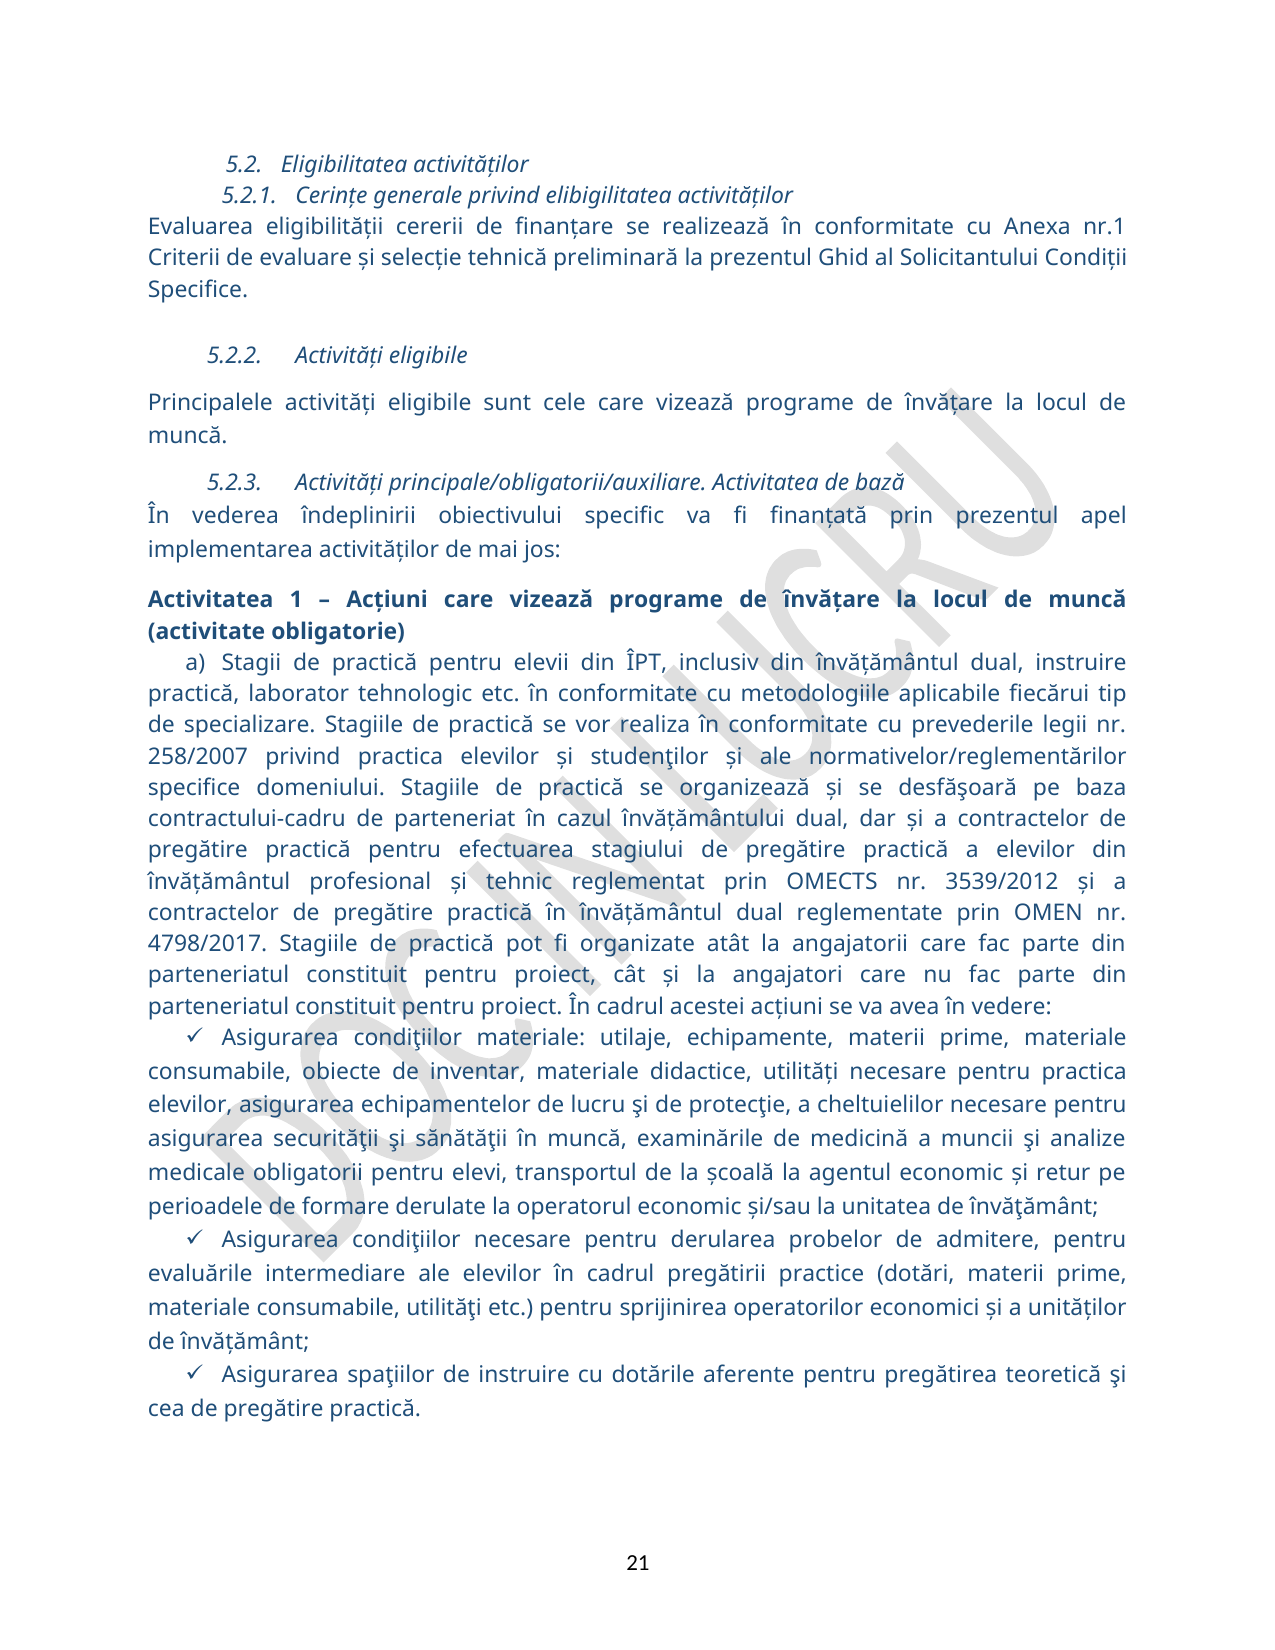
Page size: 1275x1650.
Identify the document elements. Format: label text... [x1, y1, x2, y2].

text Principalele activități eligibile sunt cele care vizează programe de învățare la locul de muncă. [148, 386, 1127, 451]
subtitle Activități principale/obligatorii/auxiliare. Activitatea de bază [207, 466, 1127, 497]
text Evaluarea eligibilității cererii de finanțare se realizează în conformitate cu Anexa nr.1 Criterii de evaluare și selecție tehnică preliminară la prezentul Ghid al Solicitantului Condiții Specifice. [148, 210, 1127, 304]
text Activitatea 1 – Acțiuni care vizează programe de învățare la locul de muncă (activitate obligatorie) [148, 583, 1127, 646]
subtitle Eligibilitatea activităților [225, 148, 1127, 179]
list Stagii de practică pentru elevii din ÎPT, inclusiv din învățământul dual, instruire practică, laborator tehnologic etc. în conformitate cu metodologiile aplicabile fiecărui tip de specializare. Stagiile de practică se vor realiza în conformitate cu prevederile legii nr. 258/2007 privind practica elevilor și studenţilor și ale normativelor/reglementărilor specifice domeniului. Stagiile de practică se organizează și se desfăşoară pe baza contractului-cadru de parteneriat în cazul învățământului dual, dar și a contractelor de pregătire practică pentru efectuarea stagiului de pregătire practică a elevilor din învățământul profesional și tehnic reglementat prin OMECTS nr. 3539/2012 și a contractelor de pregătire practică în învățământul dual reglementate prin OMEN nr. 4798/2017. Stagiile de practică pot fi organizate atât la angajatorii care fac parte din parteneriatul constituit pentru proiect, cât și la angajatori care nu fac parte din parteneriatul constituit pentru proiect. În cadrul acestei acțiuni se va avea în vedere: [148, 646, 1127, 1021]
list Asigurarea spaţiilor de instruire cu dotările aferente pentru pregătirea teoretică şi cea de pregătire practică. [148, 1358, 1127, 1423]
subtitle Cerințe generale privind elibigilitatea activităților [221, 179, 1127, 210]
list Asigurarea condiţiilor materiale: utilaje, echipamente, materii prime, materiale consumabile, obiecte de inventar, materiale didactice, utilități necesare pentru practica elevilor, asigurarea echipamentelor de lucru şi de protecţie, a cheltuielilor necesare pentru asigurarea securităţii şi sănătăţii în muncă, examinările de medicină a muncii şi analize medicale obligatorii pentru elevi, transportul de la școală la agentul economic și retur pe perioadele de formare derulate la operatorul economic și/sau la unitatea de învăţământ; [148, 1021, 1127, 1221]
text În vederea îndeplinirii obiectivului specific va fi finanțată prin prezentul apel implementarea activităților de mai jos: [148, 499, 1127, 564]
list Asigurarea condiţiilor necesare pentru derularea probelor de admitere, pentru evaluările intermediare ale elevilor în cadrul pregătirii practice (dotări, materii prime, materiale consumabile, utilităţi etc.) pentru sprijinirea operatorilor economici și a unităților de învățământ; [148, 1223, 1127, 1356]
subtitle Activități eligibile [207, 339, 1127, 371]
